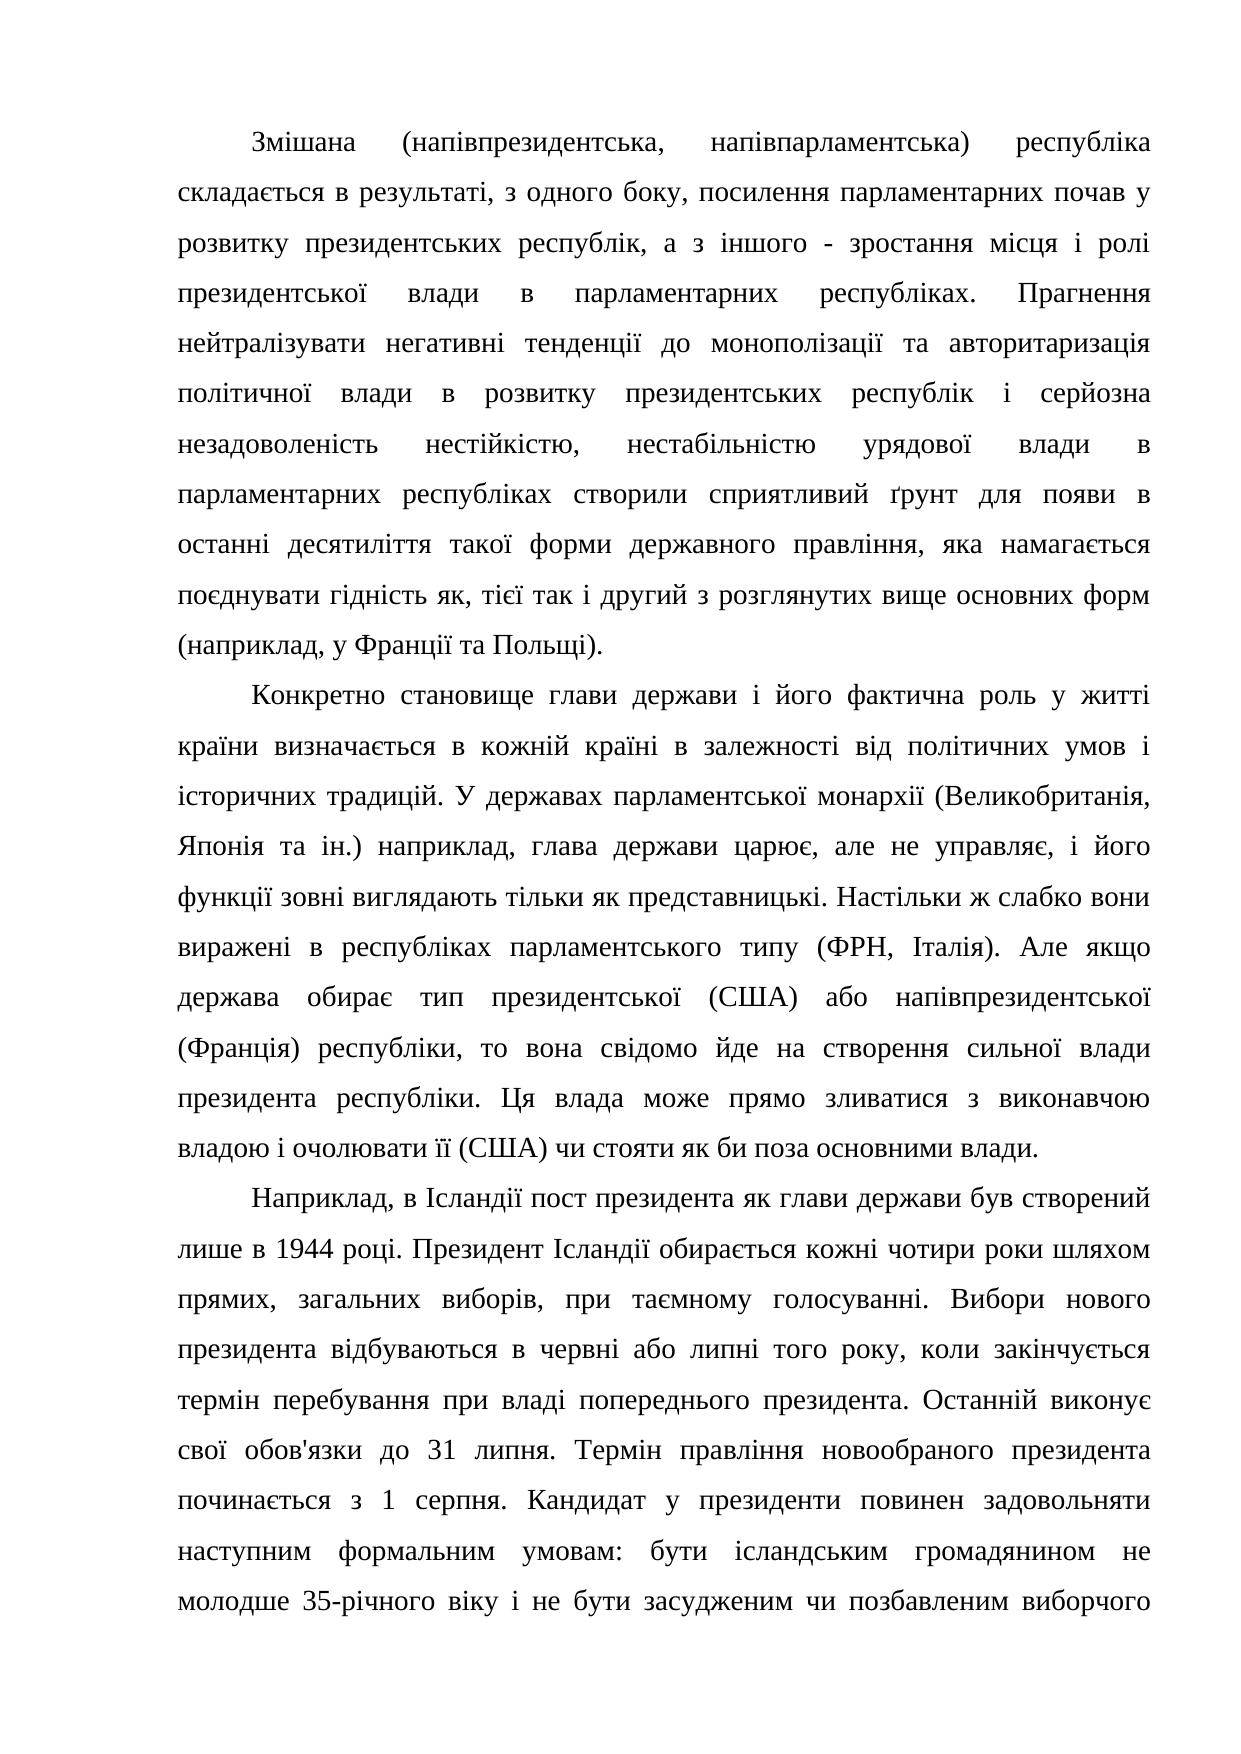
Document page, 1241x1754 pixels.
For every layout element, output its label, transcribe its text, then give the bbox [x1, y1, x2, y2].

text Конкретно становище глави держави і його фактична роль у житті країни визначається в кожній країні в залежності від політичних умов і історичних традицій. У державах парламентської монархії (Великобританія, Японія та ін.) наприклад, глава держави царює, але не управляє, і його функції зовні виглядають тільки як представницькі. Настільки ж слабко вони виражені в республіках парламентського типу (ФРН, Італія). Але якщо держава обирає тип президентської (США) або напівпрезидентської (Франція) республіки, то вона свідомо йде на створення сильної влади президента республіки. Ця влада може прямо зливатися з виконавчою владою і очолювати її (CША) чи стояти як би поза основними влади. [177, 677, 1152, 1164]
text Змішана (напівпрезидентська, напівпарламентська) республіка складається в результаті, з одного боку, посилення парламентарних почав у розвитку президентських республік, а з іншого - зростання місця і ролі президентської влади в парламентарних республіках. Прагнення нейтралізувати негативні тенденції до монополізації та авторитаризація політичної влади в розвитку президентських республік і серйозна незадоволеність нестійкістю, нестабільністю урядової влади в парламентарних республіках створили сприятливий ґрунт для появи в останні десятиліття такої форми державного правління, яка намагається поєднувати гідність як, тієї так і другий з розглянутих вище основних форм (наприклад, у Франції та Польщі). [177, 124, 1152, 661]
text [177, 1181, 1152, 1617]
